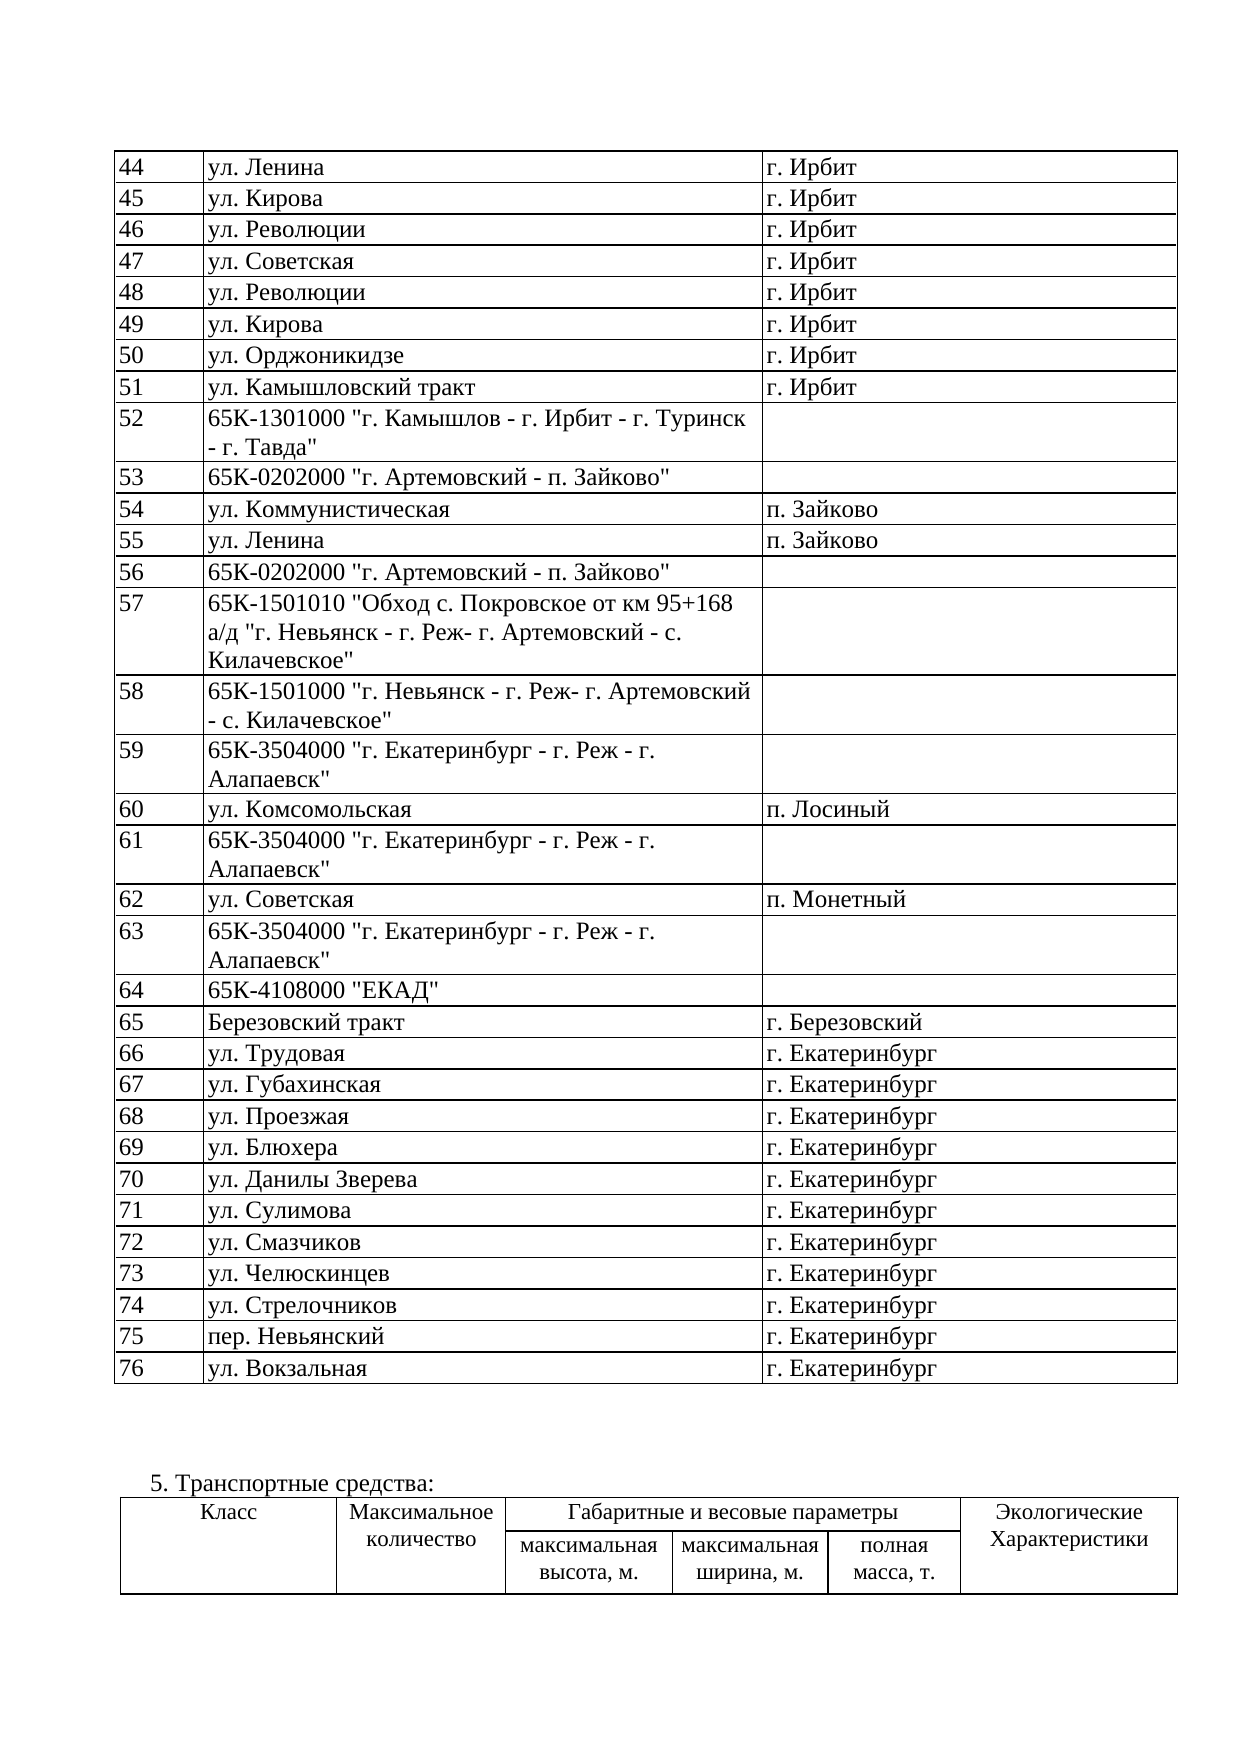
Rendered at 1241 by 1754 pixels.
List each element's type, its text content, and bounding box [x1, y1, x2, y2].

table_cell ул. Советская [204, 246, 762, 276]
table_cell г. Екатеринбург [763, 1320, 1177, 1351]
table_cell 49 [115, 308, 203, 339]
table_cell 57 [115, 588, 203, 674]
table_cell г. Ирбит [763, 244, 1177, 276]
table_cell 56 [115, 556, 203, 587]
table_cell [763, 824, 1177, 883]
table_cell [763, 555, 1177, 587]
table_cell 58 [115, 675, 203, 733]
table_cell 65К-4108000 "ЕКАД" [204, 975, 762, 1005]
table_cell [763, 974, 1177, 1005]
table_cell г. Екатеринбург [763, 1194, 1177, 1225]
table_cell ул. Кирова [204, 309, 762, 339]
table_cell 72 [115, 1226, 203, 1257]
table_cell 65К-3504000 "г. Екатеринбург - г. Реж - г. Алапаевск" [204, 826, 762, 883]
table_cell ул. Стрелочников [204, 1290, 762, 1319]
table_cell ул. Данилы Зверева [204, 1164, 762, 1194]
table_cell г. Екатеринбург [763, 1351, 1177, 1382]
table_cell 65 [115, 1006, 203, 1036]
table_cell г. Ирбит [763, 307, 1177, 339]
table_cell ул. Советская [204, 885, 762, 914]
table_cell ул. Революции [204, 277, 762, 307]
table_cell 65К-1501010 "Обход с. Покровское от км 95+168 а/д "г. Невьянск - г. Реж- г. Артемовский - с. Килачевское" [204, 588, 762, 674]
table_cell 45 [115, 183, 203, 213]
table_cell ул. Коммунистическая [204, 494, 762, 524]
table_cell г. Екатеринбург [763, 1099, 1177, 1131]
table_cell 65К-3504000 "г. Екатеринбург - г. Реж - г. Алапаевск" [204, 916, 762, 973]
table_cell ул. Смазчиков [204, 1227, 762, 1257]
table_cell п. Лосиный [763, 793, 1177, 824]
table_cell [763, 402, 1177, 461]
table_cell г. Екатеринбург [763, 1225, 1177, 1257]
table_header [337, 1498, 505, 1593]
table_cell г. Ирбит [763, 181, 1177, 213]
table_cell полная масса, т. [829, 1532, 960, 1593]
table_cell 65К-0202000 "г. Артемовский - п. Зайково" [204, 462, 762, 492]
table_cell 62 [115, 884, 203, 914]
table_cell [763, 587, 1177, 674]
table_cell ул. Трудовая [204, 1038, 762, 1068]
table_cell 76 [115, 1352, 203, 1382]
table_cell ул. Ленина [204, 525, 762, 555]
table_cell г. Екатеринбург [763, 1068, 1177, 1099]
table_cell п. Зайково [763, 524, 1177, 555]
table_cell [763, 734, 1177, 792]
table_cell ул. Губахинская [204, 1070, 762, 1099]
table_cell [763, 461, 1177, 492]
table_cell г. Екатеринбург [763, 1288, 1177, 1319]
table_cell 48 [115, 277, 203, 307]
table_cell г. Ирбит [763, 213, 1177, 244]
table_cell 53 [115, 462, 203, 492]
table_cell 61 [115, 825, 203, 883]
table_cell г. Ирбит [763, 276, 1177, 307]
table_cell 73 [115, 1258, 203, 1288]
table_cell [763, 915, 1177, 973]
table_cell пер. Невьянский [204, 1321, 762, 1351]
table_cell 65К-0202000 "г. Артемовский - п. Зайково" [204, 557, 762, 587]
table_cell ул. Комсомольская [204, 794, 762, 824]
text 5. Транспортные средства: [150, 1468, 1090, 1497]
table_cell п. Монетный [763, 883, 1177, 914]
table_cell 74 [115, 1289, 203, 1319]
table_cell [763, 674, 1177, 733]
table_cell ул. Челюскинцев [204, 1258, 762, 1288]
table_cell 47 [115, 245, 203, 276]
table_cell Березовский тракт [204, 1007, 762, 1036]
table_cell ул. Кирова [204, 183, 762, 213]
table_cell 44 [115, 152, 203, 181]
table_cell п. Зайково [763, 492, 1177, 524]
table_cell г. Ирбит [763, 339, 1177, 370]
table_cell 70 [115, 1163, 203, 1194]
table_cell 52 [115, 403, 203, 461]
table_cell г. Ирбит [763, 370, 1177, 402]
table_cell 50 [115, 340, 203, 370]
table_cell 65К-1301000 "г. Камышлов - г. Ирбит - г. Туринск - г. Тавда" [204, 403, 762, 461]
table_cell г. Березовский [763, 1005, 1177, 1036]
table_cell 46 [115, 214, 203, 244]
table_cell ул. Проезжая [204, 1101, 762, 1131]
table_cell 60 [115, 794, 203, 824]
table_cell максимальная ширина, м. [673, 1532, 827, 1593]
table_cell г. Екатеринбург [763, 1162, 1177, 1194]
table_cell ул. Сулимова [204, 1195, 762, 1225]
table_header Габаритные и весовые параметры [506, 1498, 960, 1530]
table_cell 68 [115, 1100, 203, 1131]
table_cell г. Екатеринбург [763, 1257, 1177, 1288]
table_cell 71 [115, 1195, 203, 1225]
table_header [961, 1498, 1177, 1593]
table_cell 63 [115, 916, 203, 973]
table_cell г. Екатеринбург [763, 1036, 1177, 1068]
table_cell 65К-1501000 "г. Невьянск - г. Реж- г. Артемовский - с. Килачевское" [204, 676, 762, 733]
table_cell 75 [115, 1321, 203, 1351]
table_cell 64 [115, 975, 203, 1005]
table_cell 59 [115, 735, 203, 792]
table_cell 69 [115, 1132, 203, 1162]
table_cell ул. Ленина [204, 152, 762, 181]
table_cell ул. Блюхера [204, 1132, 762, 1162]
table_cell ул. Камышловский тракт [204, 372, 762, 402]
table_cell ул. Орджоникидзе [204, 340, 762, 370]
table_cell г. Ирбит [763, 152, 1177, 181]
table_cell ул. Революции [204, 215, 762, 244]
table_cell 66 [115, 1038, 203, 1068]
table_cell 67 [115, 1069, 203, 1099]
table_cell 65К-3504000 "г. Екатеринбург - г. Реж - г. Алапаевск" [204, 735, 762, 792]
table_cell 51 [115, 371, 203, 402]
table_cell максимальная высота, м. [506, 1532, 672, 1593]
table_cell 55 [115, 525, 203, 555]
table_cell 54 [115, 493, 203, 524]
table_header Класс [121, 1498, 336, 1593]
table_cell ул. Вокзальная [204, 1353, 762, 1382]
table_cell г. Екатеринбург [763, 1131, 1177, 1162]
